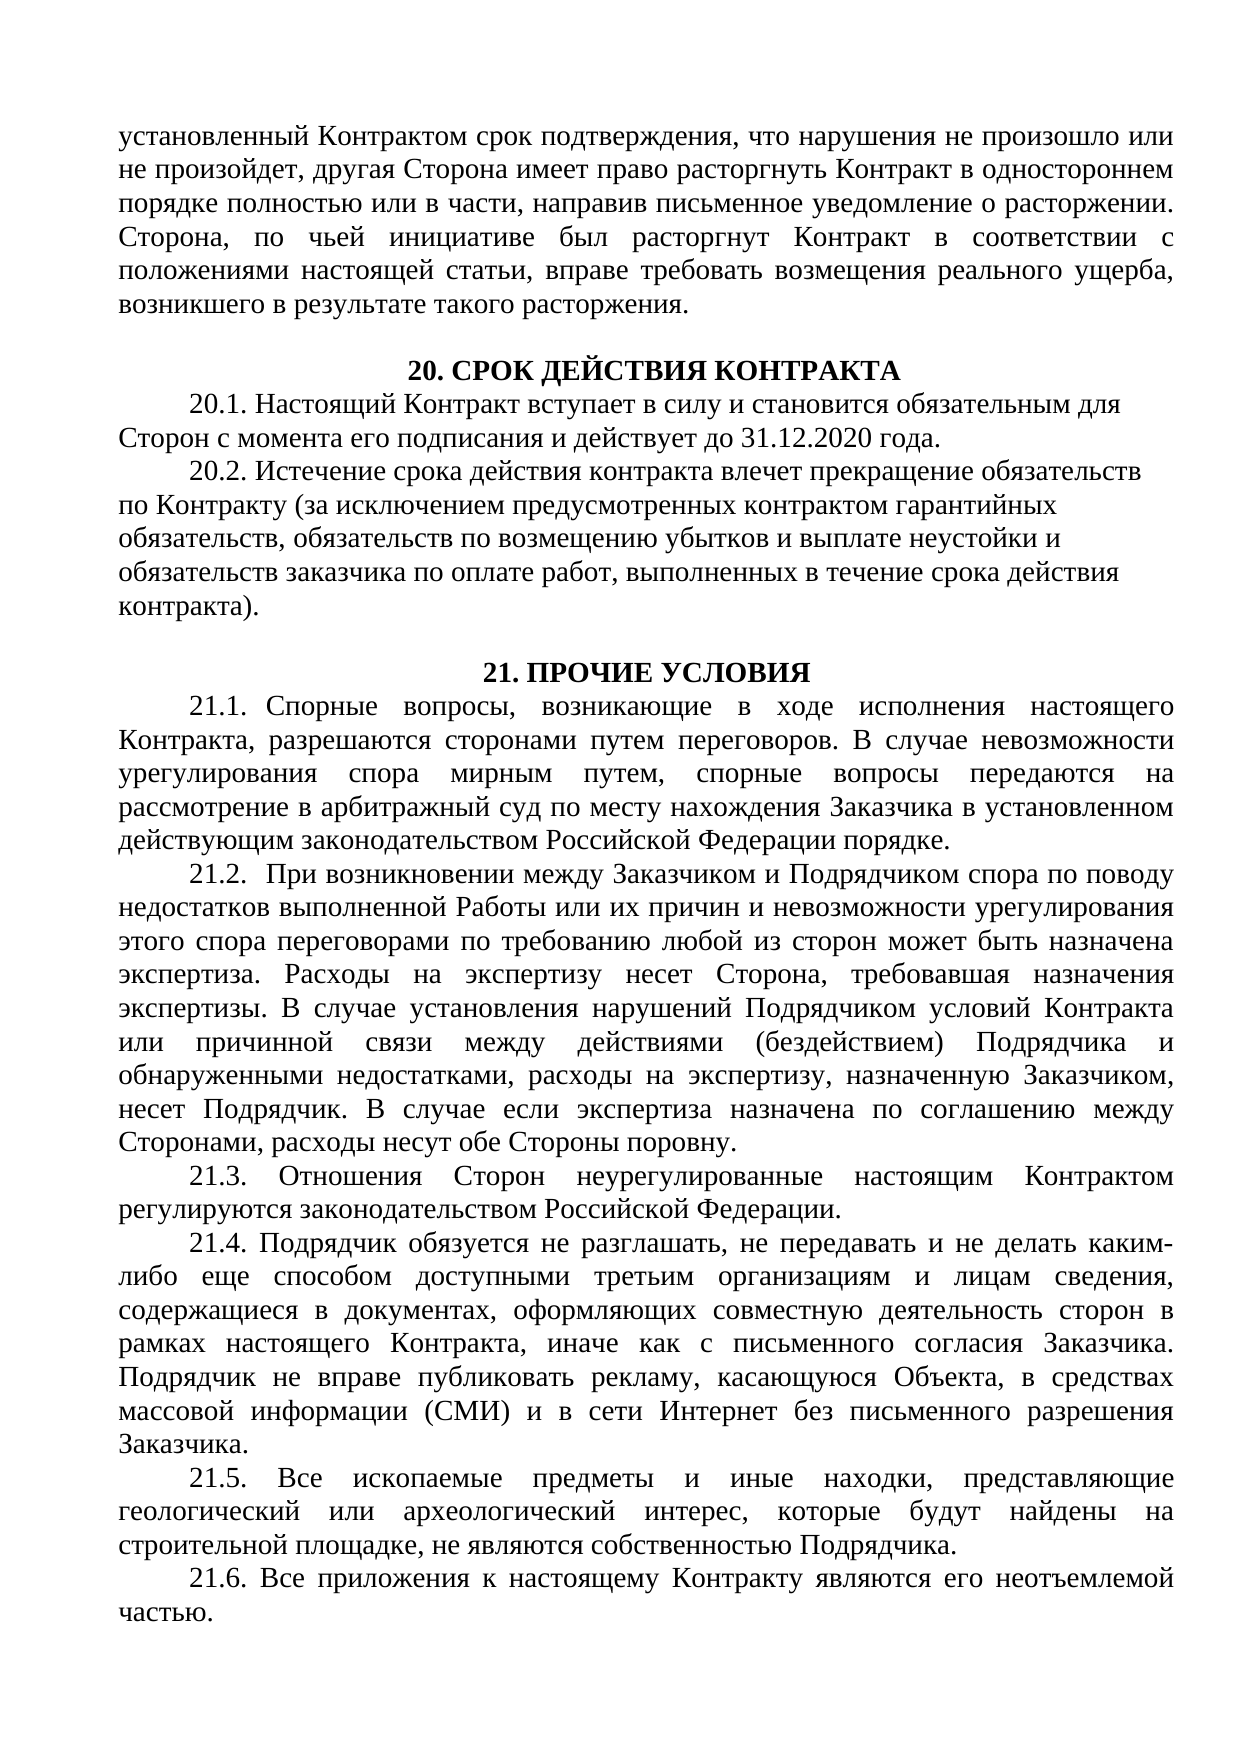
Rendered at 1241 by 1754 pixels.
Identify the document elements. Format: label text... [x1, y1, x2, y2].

text 20. СРОК ДЕЙСТВИЯ КОНТРАКТА [118, 353, 1190, 386]
text 21. ПРОЧИЕ УСЛОВИЯ [118, 655, 1175, 688]
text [118, 118, 1175, 319]
text 21.1. Спорные вопросы, возникающие в ходе исполнения настоящего Контракта, разрешаются сторонами путем переговоров. В случае невозможности урегулирования спора мирным путем, спорные вопросы передаются на рассмотрение в арбитражный суд по месту нахождения Заказчика в установленном действующим законодательством Российской Федерации порядке. [118, 688, 1175, 856]
text 21.3. Отношения Сторон неурегулированные настоящим Контрактом регулируются законодательством Российской Федерации. [118, 1158, 1175, 1225]
text 21.4. Подрядчик обязуется не разглашать, не передавать и не делать каким-либо еще способом доступными третьим организациям и лицам сведения, содержащиеся в документах, оформляющих совместную деятельность сторон в рамках настоящего Контракта, иначе как с письменного согласия Заказчика. Подрядчик не вправе публиковать рекламу, касающуюся Объекта, в средствах массовой информации (СМИ) и в сети Интернет без письменного разрешения Заказчика. [118, 1225, 1175, 1460]
text 21.6. Все приложения к настоящему Контракту являются его неотъемлемой частью. [118, 1560, 1175, 1627]
text 20.2. Истечение срока действия контракта влечет прекращение обязательств по Контракту (за исключением предусмотренных контрактом гарантийных обязательств, обязательств по возмещению убытков и выплате неустойки и обязательств заказчика по оплате работ, выполненных в течение срока действия контракта). [118, 453, 1175, 621]
text 21.2. При возникновении между Заказчиком и Подрядчиком спора по поводу недостатков выполненной Работы или их причин и невозможности урегулирования этого спора переговорами по требованию любой из сторон может быть назначена экспертиза. Расходы на экспертизу несет Сторона, требовавшая назначения экспертизы. В случае установления нарушений Подрядчиком условий Контракта или причинной связи между действиями (бездействием) Подрядчика и обнаруженными недостатками, расходы на экспертизу, назначенную Заказчиком, несет Подрядчик. В случае если экспертиза назначена по соглашению между Сторонами, расходы несут обе Стороны поровну. [118, 856, 1175, 1158]
text 20.1. Настоящий Контракт вступает в силу и становится обязательным для Сторон с момента его подписания и действует до 31.12.2020 года. [118, 386, 1175, 453]
text 21.5. Все ископаемые предметы и иные находки, представляющие геологический или археологический интерес, которые будут найдены на строительной площадке, не являются собственностью Подрядчика. [118, 1460, 1175, 1560]
